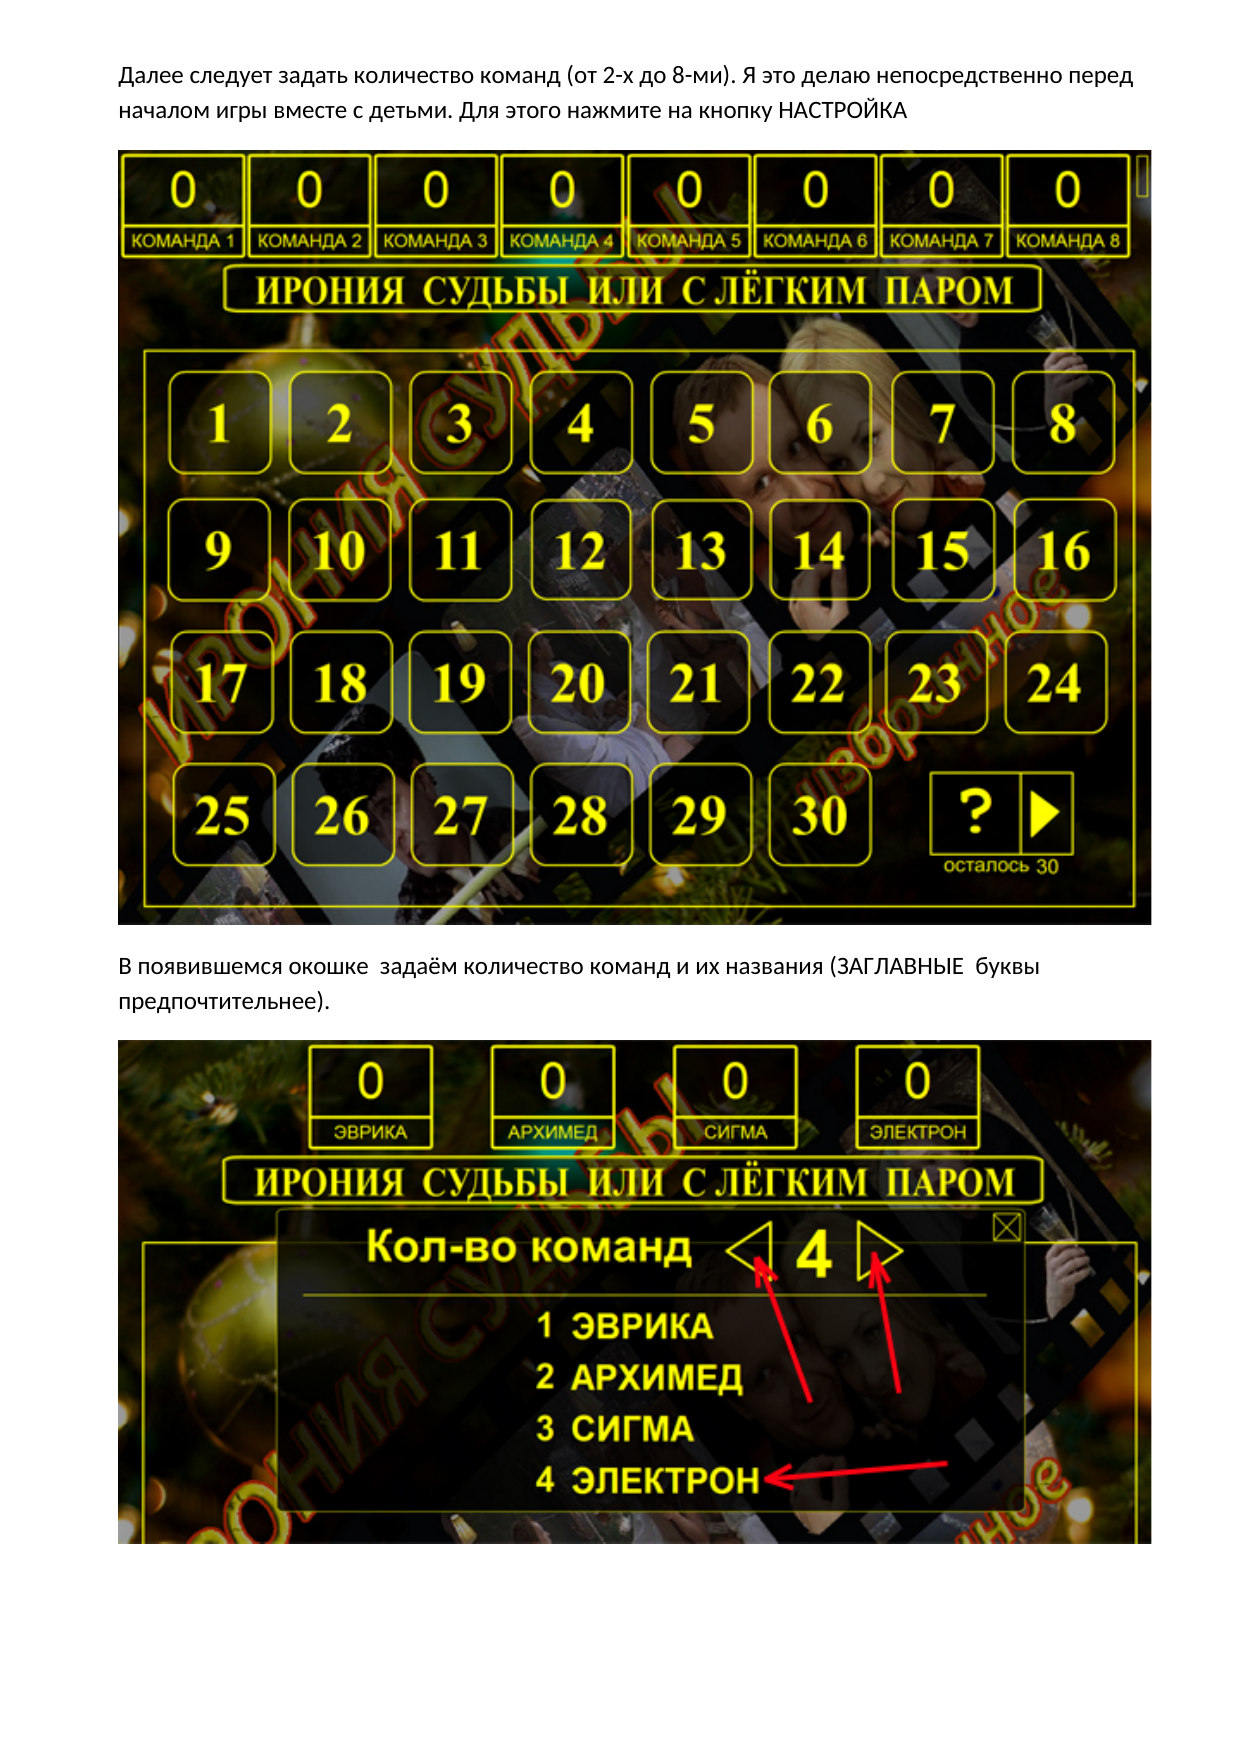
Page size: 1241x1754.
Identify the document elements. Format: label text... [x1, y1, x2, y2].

text Далее следует задать количество команд (от 2-х до 8-ми). Я это делаю непосредственно перед началом игры вместе с детьми. Для этого нажмите на кнопку НАСТРОЙКА [118, 59, 1152, 124]
picture [118, 150, 1152, 925]
picture [118, 1040, 1152, 1544]
text В появившемся окошке задаём количество команд и их названия (ЗАГЛАВНЫЕ буквы предпочтительнее). [118, 950, 1152, 1016]
